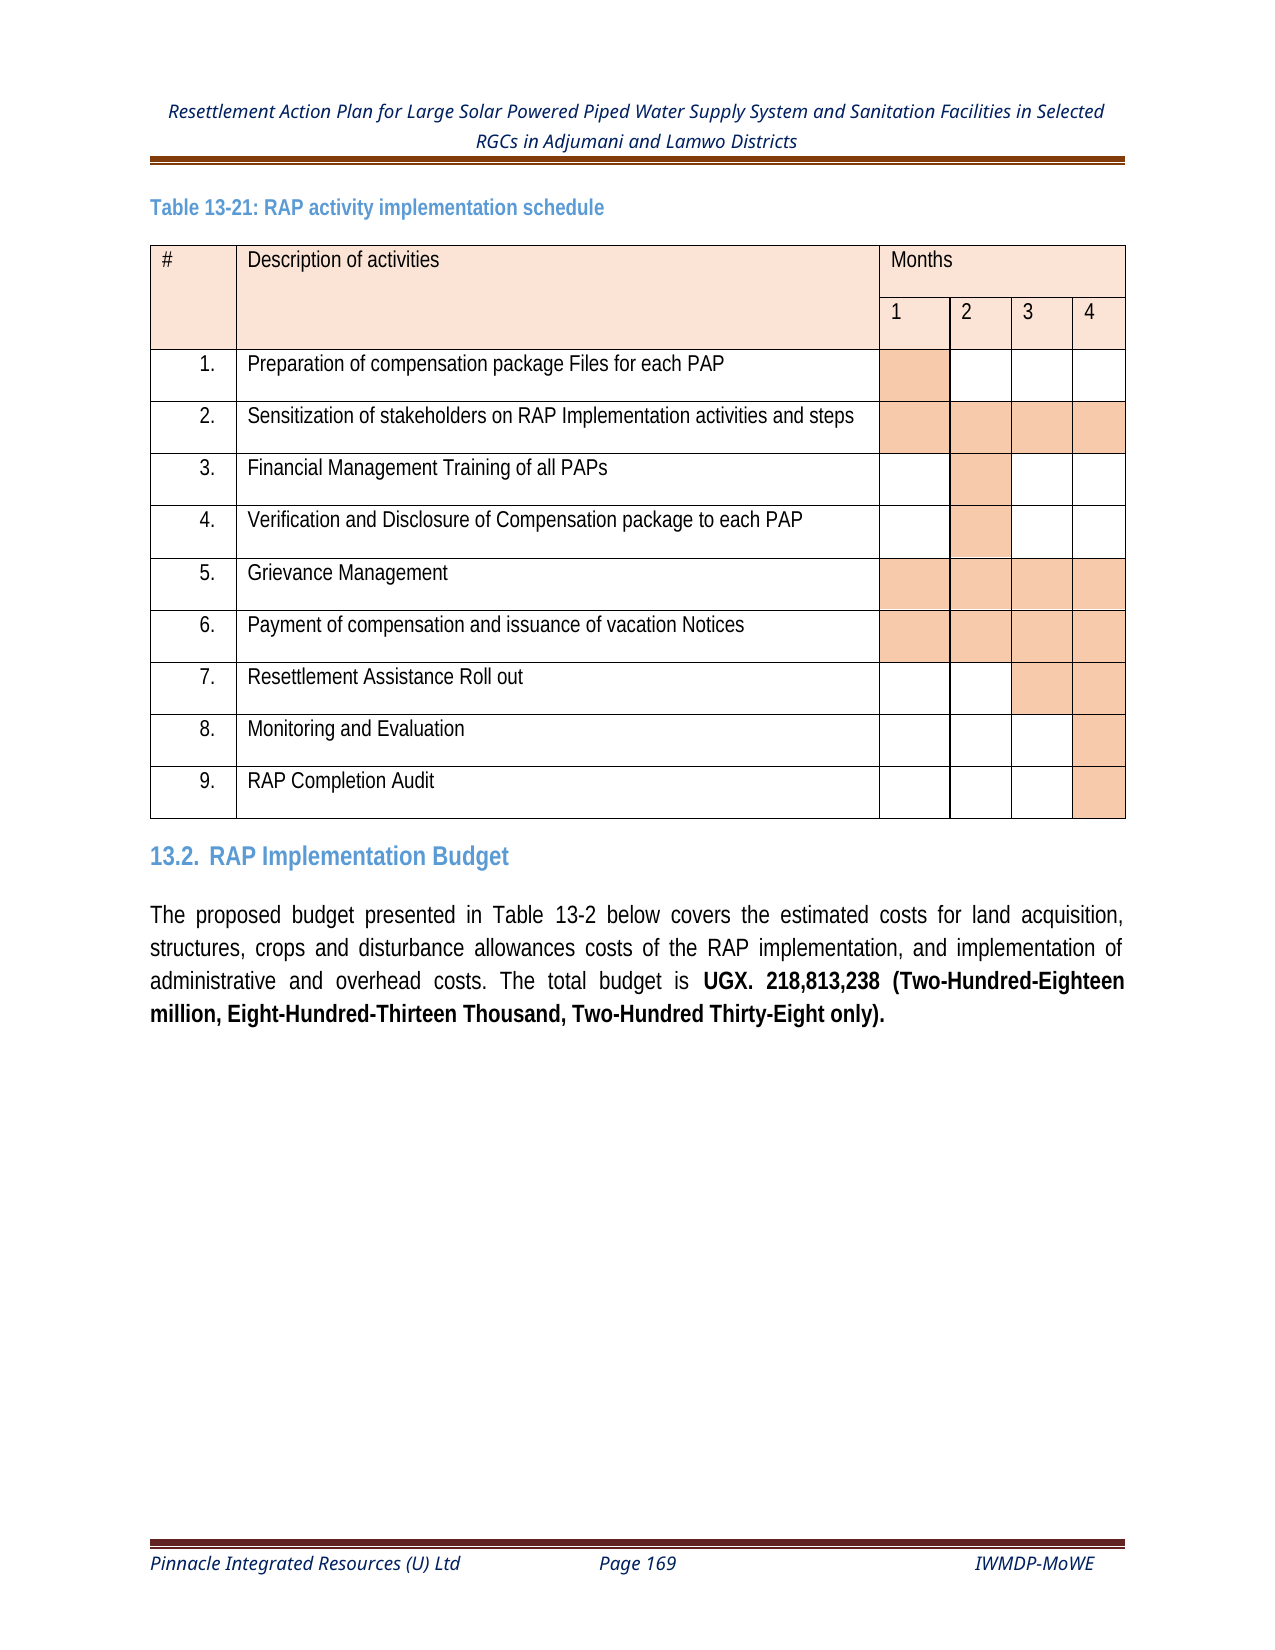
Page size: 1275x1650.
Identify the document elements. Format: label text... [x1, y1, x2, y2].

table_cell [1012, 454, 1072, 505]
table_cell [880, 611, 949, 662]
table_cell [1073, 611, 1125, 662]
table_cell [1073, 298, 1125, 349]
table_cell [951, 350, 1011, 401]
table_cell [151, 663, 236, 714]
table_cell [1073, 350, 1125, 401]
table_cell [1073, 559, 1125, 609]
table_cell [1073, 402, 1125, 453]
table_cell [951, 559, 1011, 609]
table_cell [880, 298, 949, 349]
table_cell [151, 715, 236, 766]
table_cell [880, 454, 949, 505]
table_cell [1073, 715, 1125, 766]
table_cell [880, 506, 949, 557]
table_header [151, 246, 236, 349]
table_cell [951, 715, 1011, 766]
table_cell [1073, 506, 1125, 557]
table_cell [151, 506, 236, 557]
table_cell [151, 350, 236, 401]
text The proposed budget presented in Table ‎13-2 below covers the estimated costs for land acquisition, structures, crops and disturbance allowances costs of the RAP implementation, and implementation of administrative and overhead costs. The total budget is UGX. 218,813,238 (Two-Hundred-Eighteen million, Eight-Hundred-Thirteen Thousand, Two-Hundred Thirty-Eight only). [150, 900, 1125, 1028]
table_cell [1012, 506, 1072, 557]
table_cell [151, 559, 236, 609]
subtitle RAP Implementation Budget [150, 840, 1125, 871]
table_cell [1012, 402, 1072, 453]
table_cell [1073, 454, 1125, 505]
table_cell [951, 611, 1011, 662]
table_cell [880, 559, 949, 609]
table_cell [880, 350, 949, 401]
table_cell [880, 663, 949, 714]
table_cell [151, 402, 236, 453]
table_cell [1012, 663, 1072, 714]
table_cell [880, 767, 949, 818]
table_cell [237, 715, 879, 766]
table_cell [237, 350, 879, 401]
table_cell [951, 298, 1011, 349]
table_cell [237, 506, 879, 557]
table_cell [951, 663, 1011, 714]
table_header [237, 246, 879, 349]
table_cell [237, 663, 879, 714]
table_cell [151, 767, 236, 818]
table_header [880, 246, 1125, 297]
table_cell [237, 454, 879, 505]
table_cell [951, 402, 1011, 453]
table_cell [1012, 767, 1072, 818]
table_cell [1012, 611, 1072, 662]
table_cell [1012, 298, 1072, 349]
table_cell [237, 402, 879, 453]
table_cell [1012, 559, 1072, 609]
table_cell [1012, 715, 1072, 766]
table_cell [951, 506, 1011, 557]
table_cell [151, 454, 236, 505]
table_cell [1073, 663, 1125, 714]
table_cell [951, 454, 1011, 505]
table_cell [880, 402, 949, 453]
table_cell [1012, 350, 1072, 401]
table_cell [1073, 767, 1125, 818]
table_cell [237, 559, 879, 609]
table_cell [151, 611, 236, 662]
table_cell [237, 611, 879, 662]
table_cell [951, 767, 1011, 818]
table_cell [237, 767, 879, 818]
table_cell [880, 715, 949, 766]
